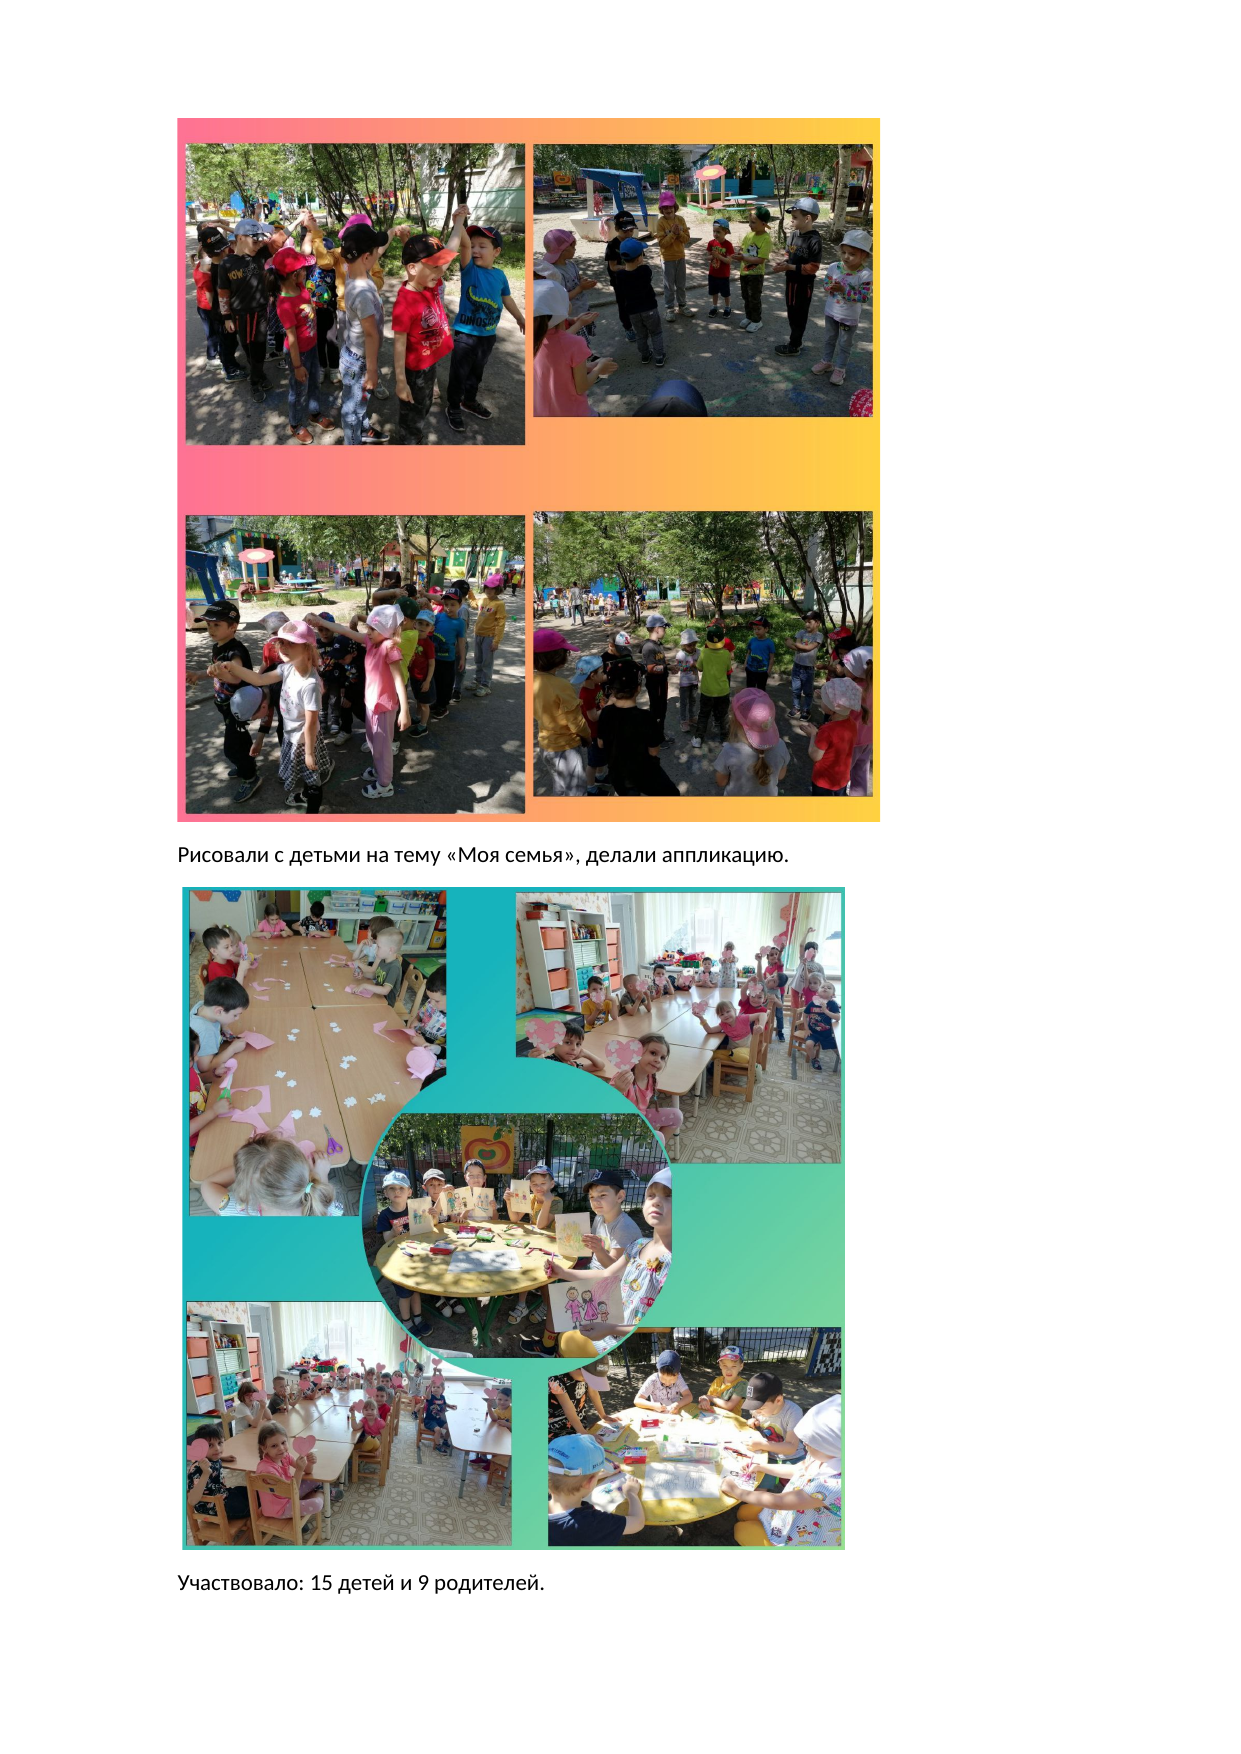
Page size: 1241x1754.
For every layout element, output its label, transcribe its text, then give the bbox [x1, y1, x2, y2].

text Рисовали с детьми на тему «Моя семья», делали аппликацию. [177, 840, 1152, 868]
picture [177, 118, 881, 822]
text Участвовало: 15 детей и 9 родителей. [177, 1568, 1152, 1596]
picture [182, 887, 845, 1550]
